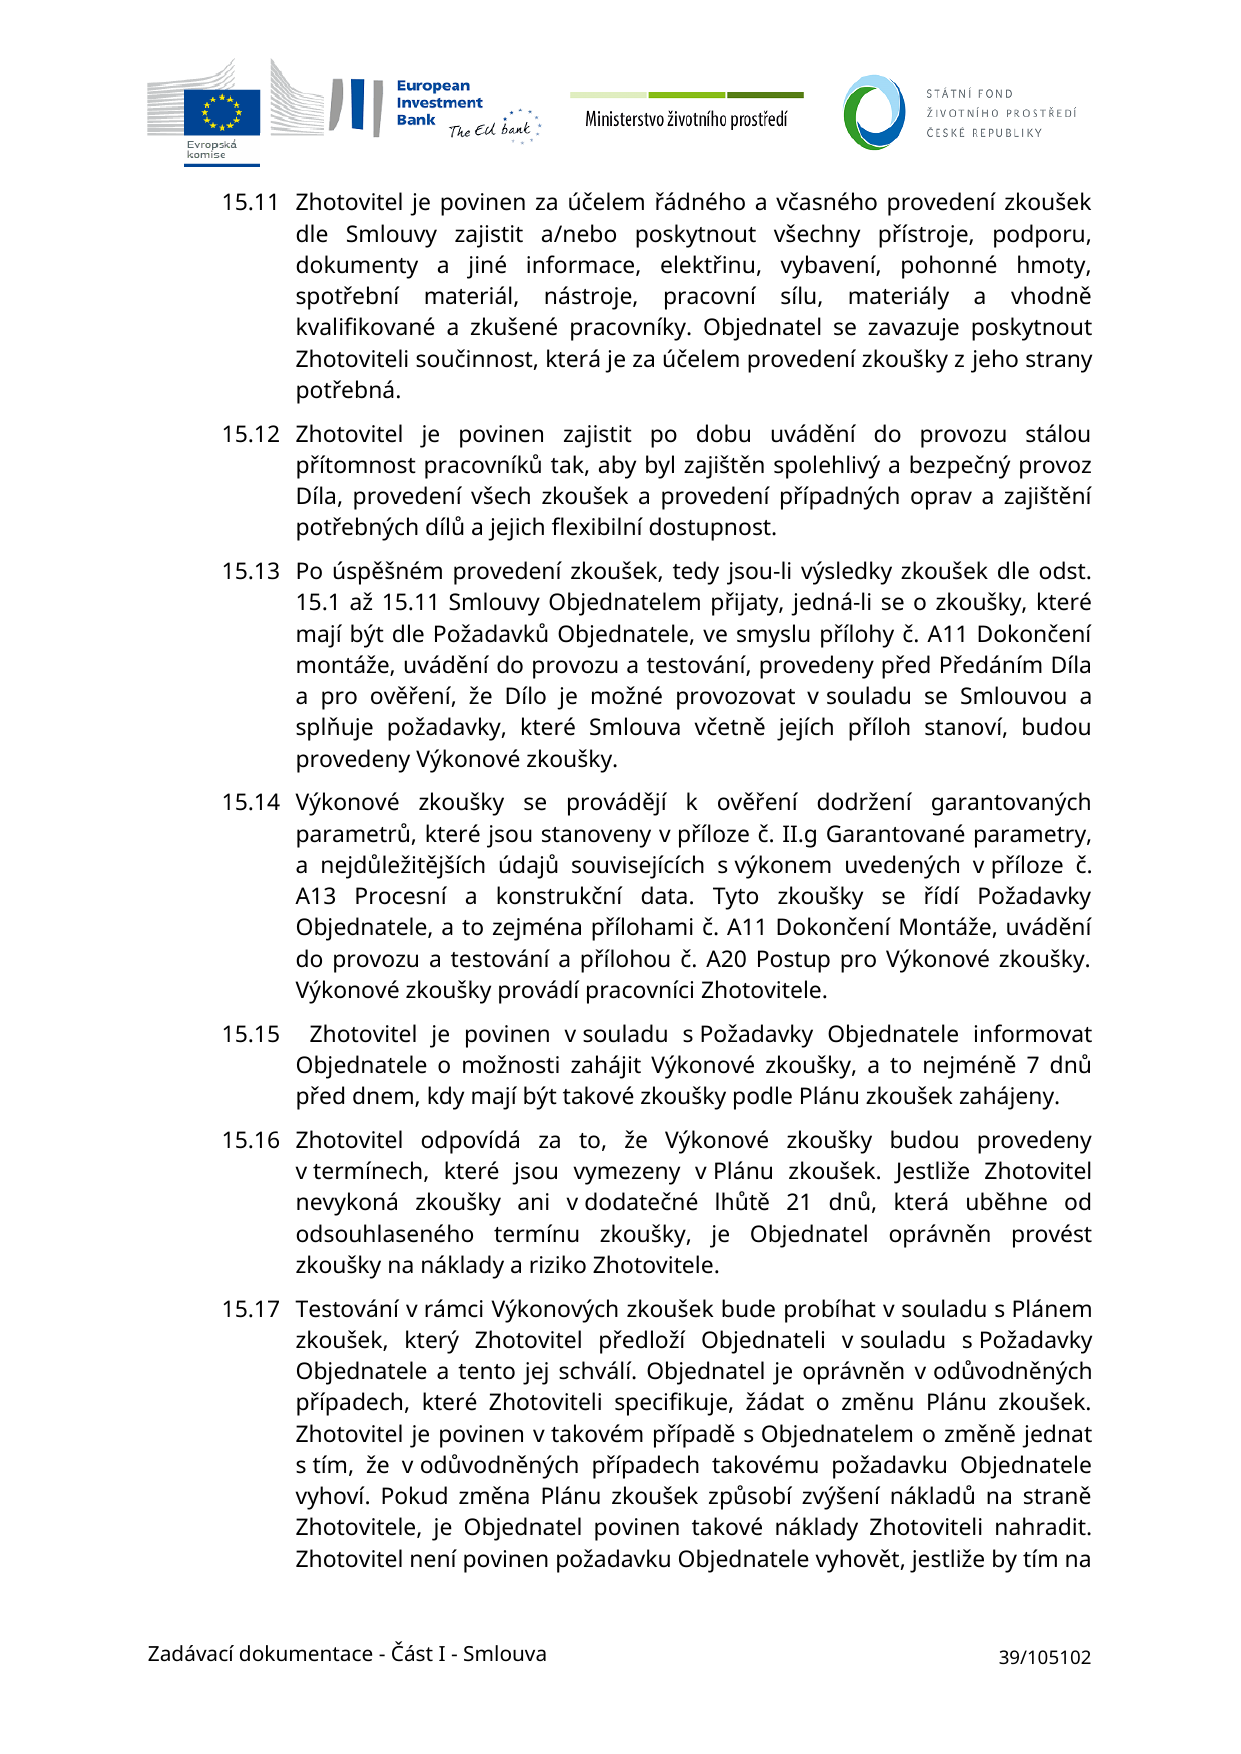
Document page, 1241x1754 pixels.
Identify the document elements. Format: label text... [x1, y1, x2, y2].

picture [147, 55, 1092, 167]
list Zhotovitel je povinen za účelem řádného a včasného provedení zkoušek dle Smlouvy zajistit a/nebo poskytnout všechny přístroje, podporu, dokumenty a jiné informace, elektřinu, vybavení, pohonné hmoty, spotřební materiál, nástroje, pracovní sílu, materiály a vhodně kvalifikované a zkušené pracovníky. Objednatel se zavazuje poskytnout Zhotoviteli součinnost, která je za účelem provedení zkoušky z jeho strany potřebná. [221, 186, 1093, 405]
list Výkonové zkoušky se provádějí k ověření dodržení garantovaných parametrů, které jsou stanoveny v příloze č. II.g Garantované parametry, a nejdůležitějších údajů souvisejících s výkonem uvedených v příloze č. A13 Procesní a konstrukční data. Tyto zkoušky se řídí Požadavky Objednatele, a to zejména přílohami č. A11 Dokončení Montáže, uvádění do provozu a testování a přílohou č. A20 Postup pro Výkonové zkoušky. Výkonové zkoušky provádí pracovníci Zhotovitele. [221, 786, 1093, 1005]
list Zhotovitel je povinen zajistit po dobu uvádění do provozu stálou přítomnost pracovníků tak, aby byl zajištěn spolehlivý a bezpečný provoz Díla, provedení všech zkoušek a provedení případných oprav a zajištění potřebných dílů a jejich flexibilní dostupnost. [221, 417, 1093, 542]
list Po úspěšném provedení zkoušek, tedy jsou-li výsledky zkoušek dle odst. 15.1 až 15.11 Smlouvy Objednatelem přijaty, jedná-li se o zkoušky, které mají být dle Požadavků Objednatele, ve smyslu přílohy č. A11 Dokončení montáže, uvádění do provozu a testování, provedeny před Předáním Díla a pro ověření, že Dílo je možné provozovat v souladu se Smlouvou a splňuje požadavky, které Smlouva včetně jejích příloh stanoví, budou provedeny Výkonové zkoušky. [221, 555, 1093, 774]
list Zhotovitel odpovídá za to, že Výkonové zkoušky budou provedeny v termínech, které jsou vymezeny v Plánu zkoušek. Jestliže Zhotovitel nevykoná zkoušky ani v dodatečné lhůtě 21 dnů, která uběhne od odsouhlaseného termínu zkoušky, je Objednatel oprávněn provést zkoušky na náklady a riziko Zhotovitele. [221, 1124, 1093, 1280]
list Zhotovitel je povinen v souladu s Požadavky Objednatele informovat Objednatele o možnosti zahájit Výkonové zkoušky, a to nejméně 7 dnů před dnem, kdy mají být takové zkoušky podle Plánu zkoušek zahájeny. [221, 1017, 1093, 1111]
